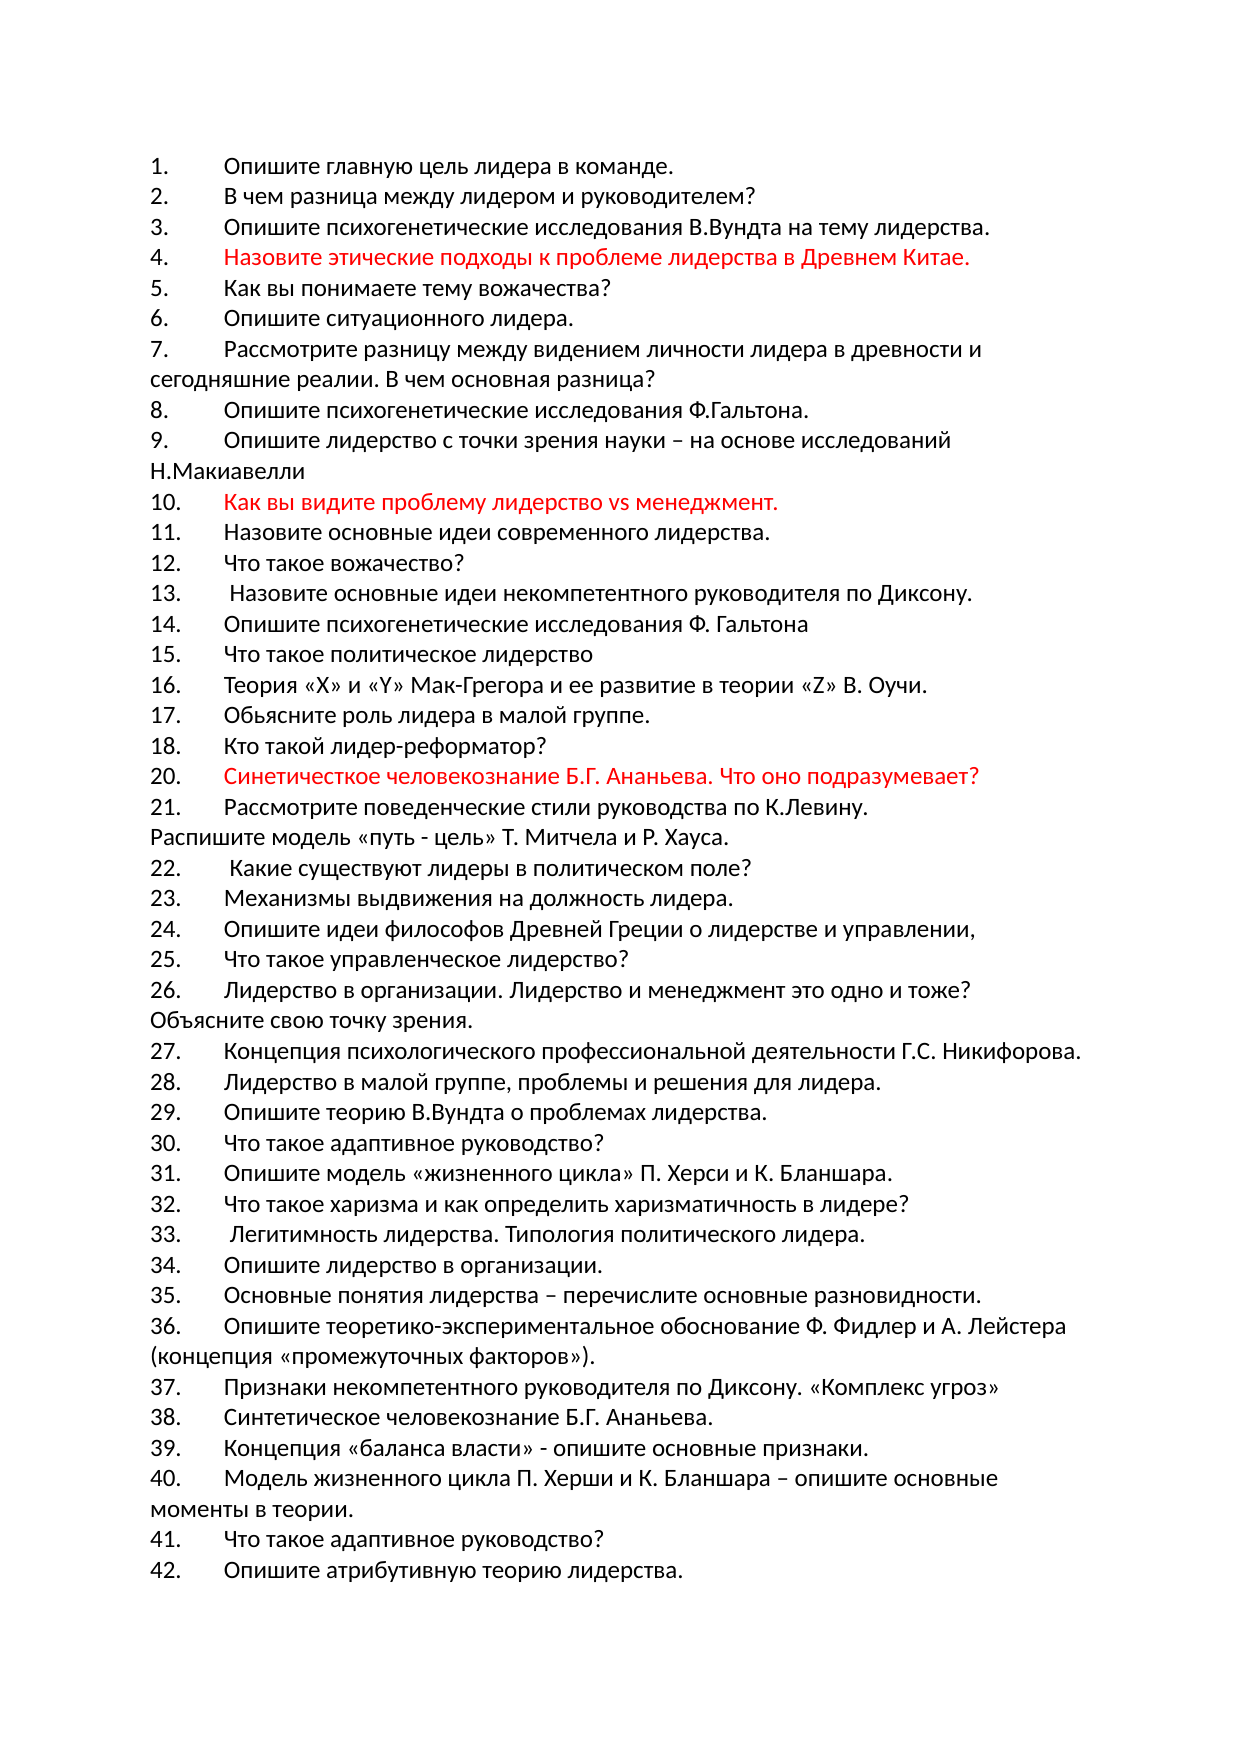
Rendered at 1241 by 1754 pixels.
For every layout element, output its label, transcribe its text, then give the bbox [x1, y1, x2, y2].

text 3. Опишите психогенетические исследования В.Вундта на тему лидерства. [150, 211, 1090, 242]
text 12. Что такое вожачество? [150, 547, 1090, 577]
text 17. Обьясните роль лидера в малой группе. [150, 699, 1090, 730]
text Распишите модель «путь - цель» Т. Митчела и Р. Хауса. [150, 821, 1090, 852]
text 1. Опишите главную цель лидера в команде. [150, 150, 1090, 181]
text 23. Механизмы выдвижения на должность лидера. [150, 882, 1090, 913]
text 40. Модель жизненного цикла П. Херши и К. Бланшара – опишите основные моменты в теории. [150, 1462, 1090, 1523]
text 5. Как вы понимаете тему вожачества? [150, 272, 1090, 303]
text 34. Опишите лидерство в организации. [150, 1249, 1090, 1279]
text 16. Теория «Х» и «Y» Мак-Грегора и ее развитие в теории «Z» В. Оучи. [150, 669, 1090, 699]
text 37. Признаки некомпетентного руководителя по Диксону. «Комплекс угроз» [150, 1371, 1090, 1401]
text 21. Рассмотрите поведенческие стили руководства по К.Левину. [150, 791, 1090, 821]
text 2. В чем разница между лидером и руководителем? [150, 181, 1090, 211]
text 29. Опишите теорию В.Вундта о проблемах лидерства. [150, 1096, 1090, 1127]
text 26. Лидерство в организации. Лидерство и менеджмент это одно и тоже? Объясните свою точку зрения. [150, 974, 1090, 1035]
text 32. Что такое харизма и как определить харизматичность в лидере? [150, 1188, 1090, 1218]
text 8. Опишите психогенетические исследования Ф.Гальтона. [150, 394, 1090, 425]
text 24. Опишите идеи философов Древней Греции о лидерстве и управлении, [150, 913, 1090, 943]
text 28. Лидерство в малой группе, проблемы и решения для лидера. [150, 1066, 1090, 1096]
text 36. Опишите теоретико-экспериментальное обоснование Ф. Фидлер и А. Лейстера (концепция «промежуточных факторов»). [150, 1310, 1090, 1371]
text 41. Что такое адаптивное руководство? [150, 1523, 1090, 1554]
text 7. Рассмотрите разницу между видением личности лидера в древности и сегодняшние реалии. В чем основная разница? [150, 333, 1090, 394]
text 33. Легитимность лидерства. Типология политического лидера. [150, 1218, 1090, 1249]
text 18. Кто такой лидер-реформатор? [150, 730, 1090, 760]
text 39. Концепция «баланса власти» - опишите основные признаки. [150, 1432, 1090, 1462]
text 31. Опишите модель «жизненного цикла» П. Херси и К. Бланшара. [150, 1157, 1090, 1188]
text 25. Что такое управленческое лидерство? [150, 943, 1090, 974]
text 6. Опишите ситуационного лидера. [150, 303, 1090, 333]
text 30. Что такое адаптивное руководство? [150, 1127, 1090, 1157]
text 13. Назовите основные идеи некомпетентного руководителя по Диксону. [150, 577, 1090, 608]
text 42. Опишите атрибутивную теорию лидерства. [150, 1554, 1090, 1584]
text 38. Синтетическое человекознание Б.Г. Ананьева. [150, 1401, 1090, 1432]
text 22. Какие существуют лидеры в политическом поле? [150, 852, 1090, 882]
text 9. Опишите лидерство с точки зрения науки – на основе исследований Н.Макиавелли [150, 425, 1090, 486]
text 15. Что такое политическое лидерство [150, 638, 1090, 669]
text 27. Концепция психологического профессиональной деятельности Г.С. Никифорова. [150, 1035, 1090, 1066]
text 4. Назовите этические подходы к проблеме лидерства в Древнем Китае. [150, 242, 1090, 272]
text 10. Как вы видите проблему лидерство vs менеджмент. [150, 486, 1090, 516]
text 11. Назовите основные идеи современного лидерства. [150, 516, 1090, 547]
text 20. Синетичесткое человекознание Б.Г. Ананьева. Что оно подразумевает? [150, 760, 1090, 791]
text 14. Опишите психогенетические исследования Ф. Гальтона [150, 608, 1090, 638]
text 35. Основные понятия лидерства – перечислите основные разновидности. [150, 1279, 1090, 1310]
